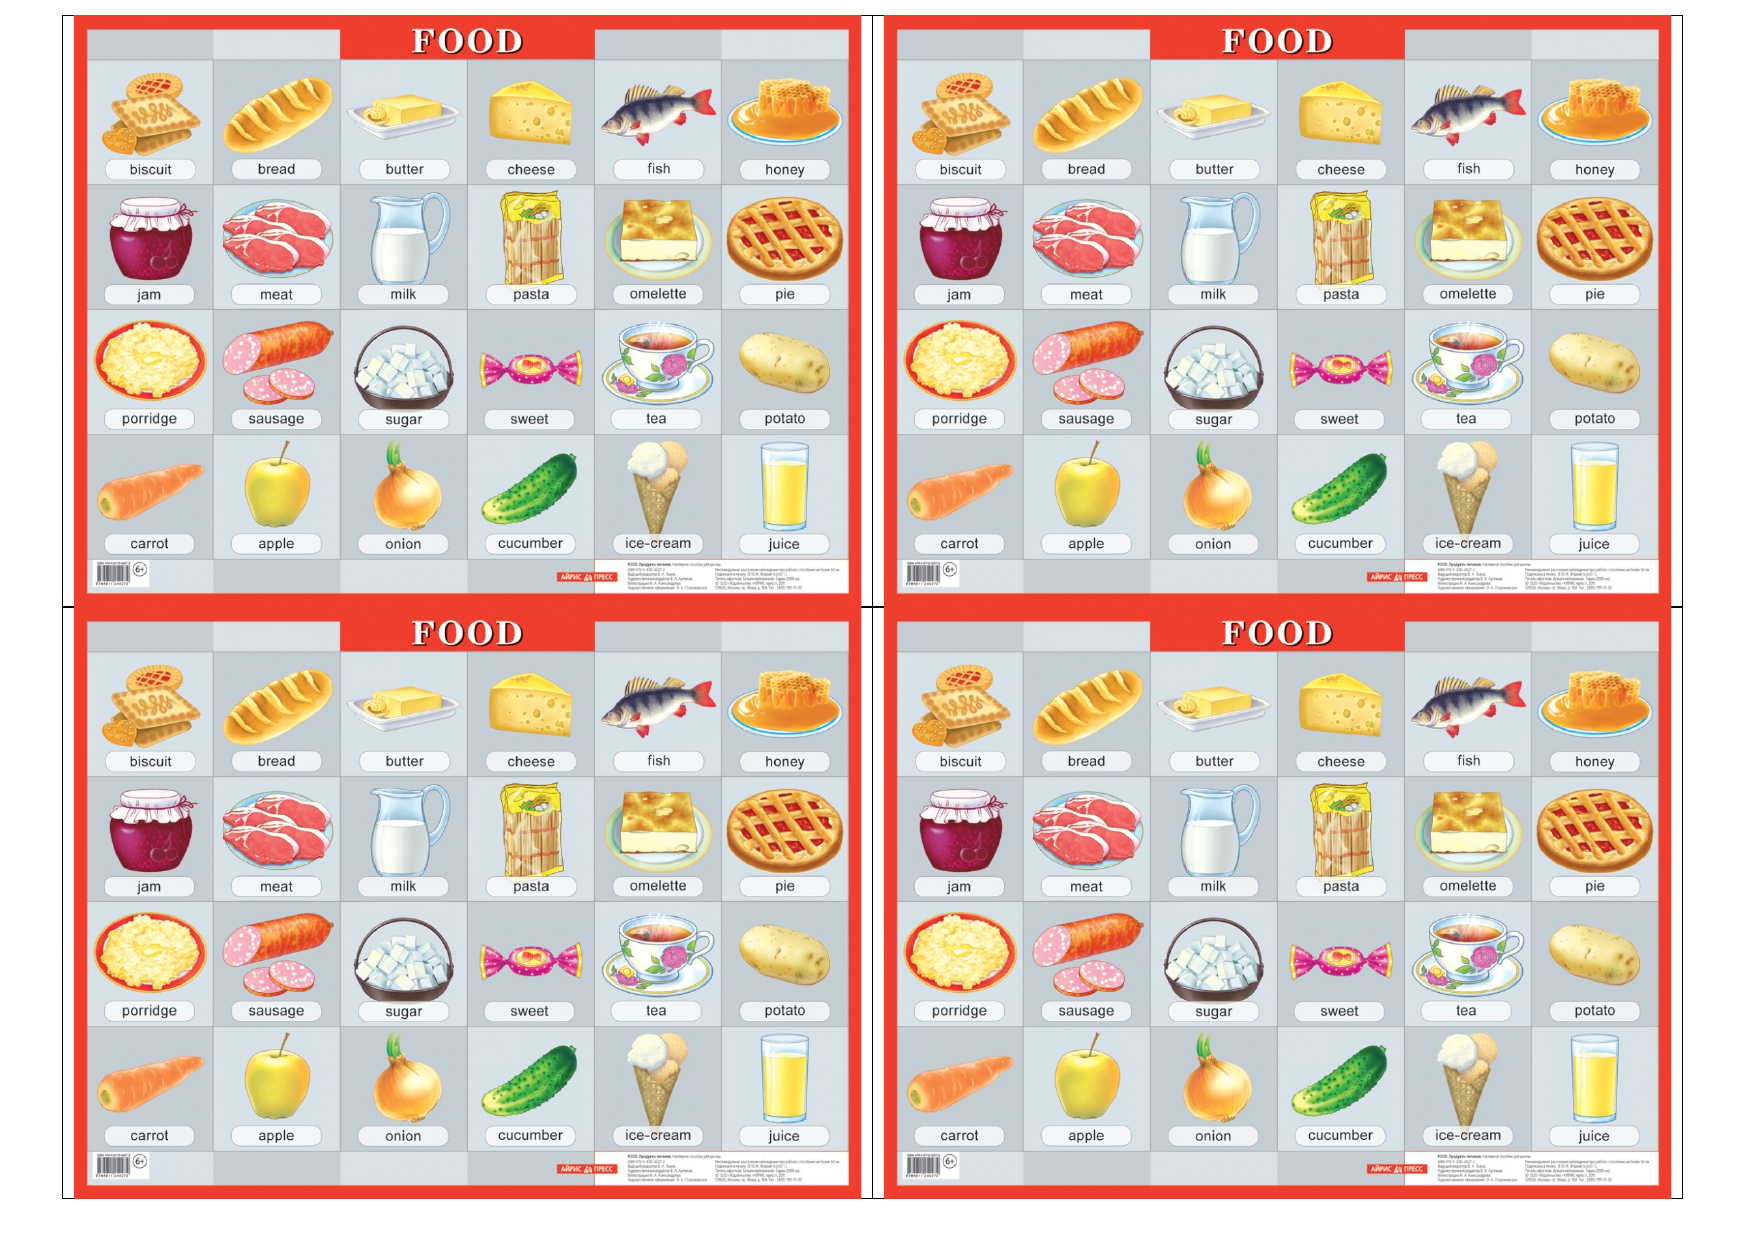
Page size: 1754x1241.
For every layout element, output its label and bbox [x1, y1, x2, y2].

table_cell [873, 608, 883, 1198]
picture [883, 15, 1672, 1199]
table_cell [862, 608, 872, 1198]
table_header [862, 16, 872, 606]
table_header [63, 16, 73, 606]
table_header [873, 16, 883, 606]
picture [73, 15, 862, 1199]
table_cell [63, 608, 73, 1198]
table_header [1672, 16, 1682, 606]
table_cell [1672, 608, 1682, 1198]
